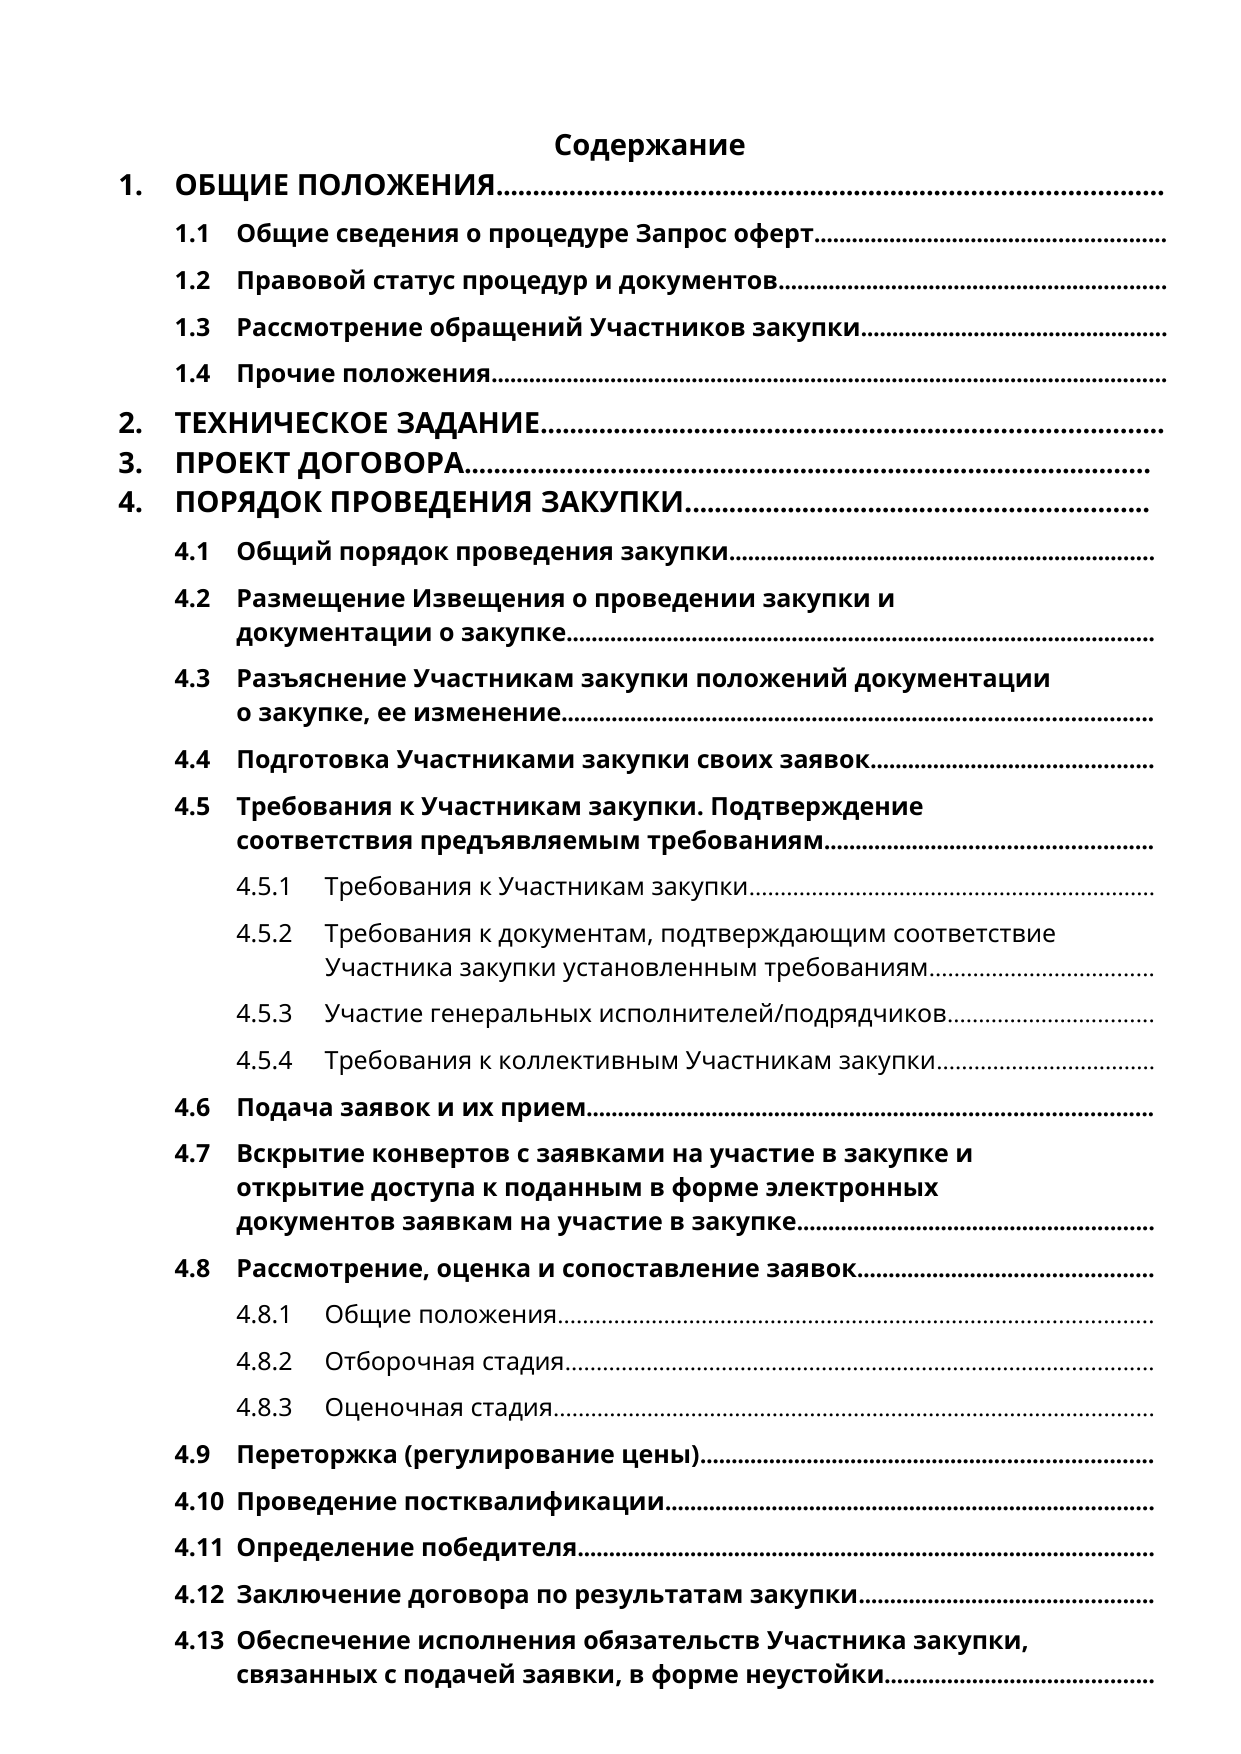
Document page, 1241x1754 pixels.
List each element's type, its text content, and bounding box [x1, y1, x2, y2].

text 1.4 Прочие положения 7 [174, 356, 1063, 390]
text 4.5 Требования к Участникам закупки. Подтверждение соответствия предъявляемым требованиям 16 [174, 788, 1063, 856]
text 4.5.2 Требования к документам, подтверждающим соответствие Участника закупки установленным требованиям 17 [236, 915, 1063, 983]
text 4.10 Проведение постквалификации 25 [174, 1483, 1063, 1517]
text 4.8.3 Оценочная стадия 22 [236, 1390, 1063, 1424]
text 2. Техническое задание 9 [118, 402, 1063, 442]
text 4.12 Заключение договора по результатам закупки 25 [174, 1576, 1063, 1610]
text 4. Порядок проведения закупки. 13 [118, 482, 1063, 521]
text 4.2 Размещение Извещения о проведении закупки и документации о закупке 13 [174, 580, 1063, 648]
text 4.9 Переторжка (регулирование цены) 23 [174, 1437, 1063, 1471]
text 4.3 Разъяснение Участникам закупки положений документации о закупке, ее изменение 13 [174, 661, 1063, 729]
text 4.11 Определение победителя 25 [174, 1530, 1063, 1564]
text 4.8 Рассмотрение, оценка и сопоставление заявок 21 [174, 1250, 1063, 1284]
text 1.1 Общие сведения о процедуре Запрос оферт 6 [174, 216, 1063, 250]
text 4.5.3 Участие генеральных исполнителей/подрядчиков 19 [236, 996, 1063, 1030]
text 1.2 Правовой статус процедур и документов 6 [174, 263, 1063, 297]
text 4.4 Подготовка Участниками закупки своих заявок 13 [174, 742, 1063, 776]
text 4.6 Подача заявок и их прием 20 [174, 1089, 1063, 1123]
text 4.8.2 Отборочная стадия 21 [236, 1343, 1063, 1378]
text 4.13 Обеспечение исполнения обязательств Участника закупки, связанных с подачей заявки, в форме неустойки 26 [174, 1623, 1063, 1691]
text 1. Общие положения 6 [118, 164, 1063, 203]
text 4.5.1 Требования к Участникам закупки 16 [236, 869, 1063, 903]
text 4.5.4 Требования к коллективным Участникам закупки 19 [236, 1043, 1063, 1077]
text 1.3 Рассмотрение обращений Участников закупки 6 [174, 309, 1063, 343]
text 4.1 Общий порядок проведения закупки 13 [174, 534, 1063, 568]
text 4.7 Вскрытие конвертов с заявками на участие в закупке и открытие доступа к поданным в форме электронных документов заявкам на участие в закупке 20 [174, 1136, 1063, 1238]
text 3. Проект договора 11 [118, 442, 1063, 482]
text 4.8.1 Общие положения 21 [236, 1297, 1063, 1331]
text Содержание [118, 124, 1181, 164]
